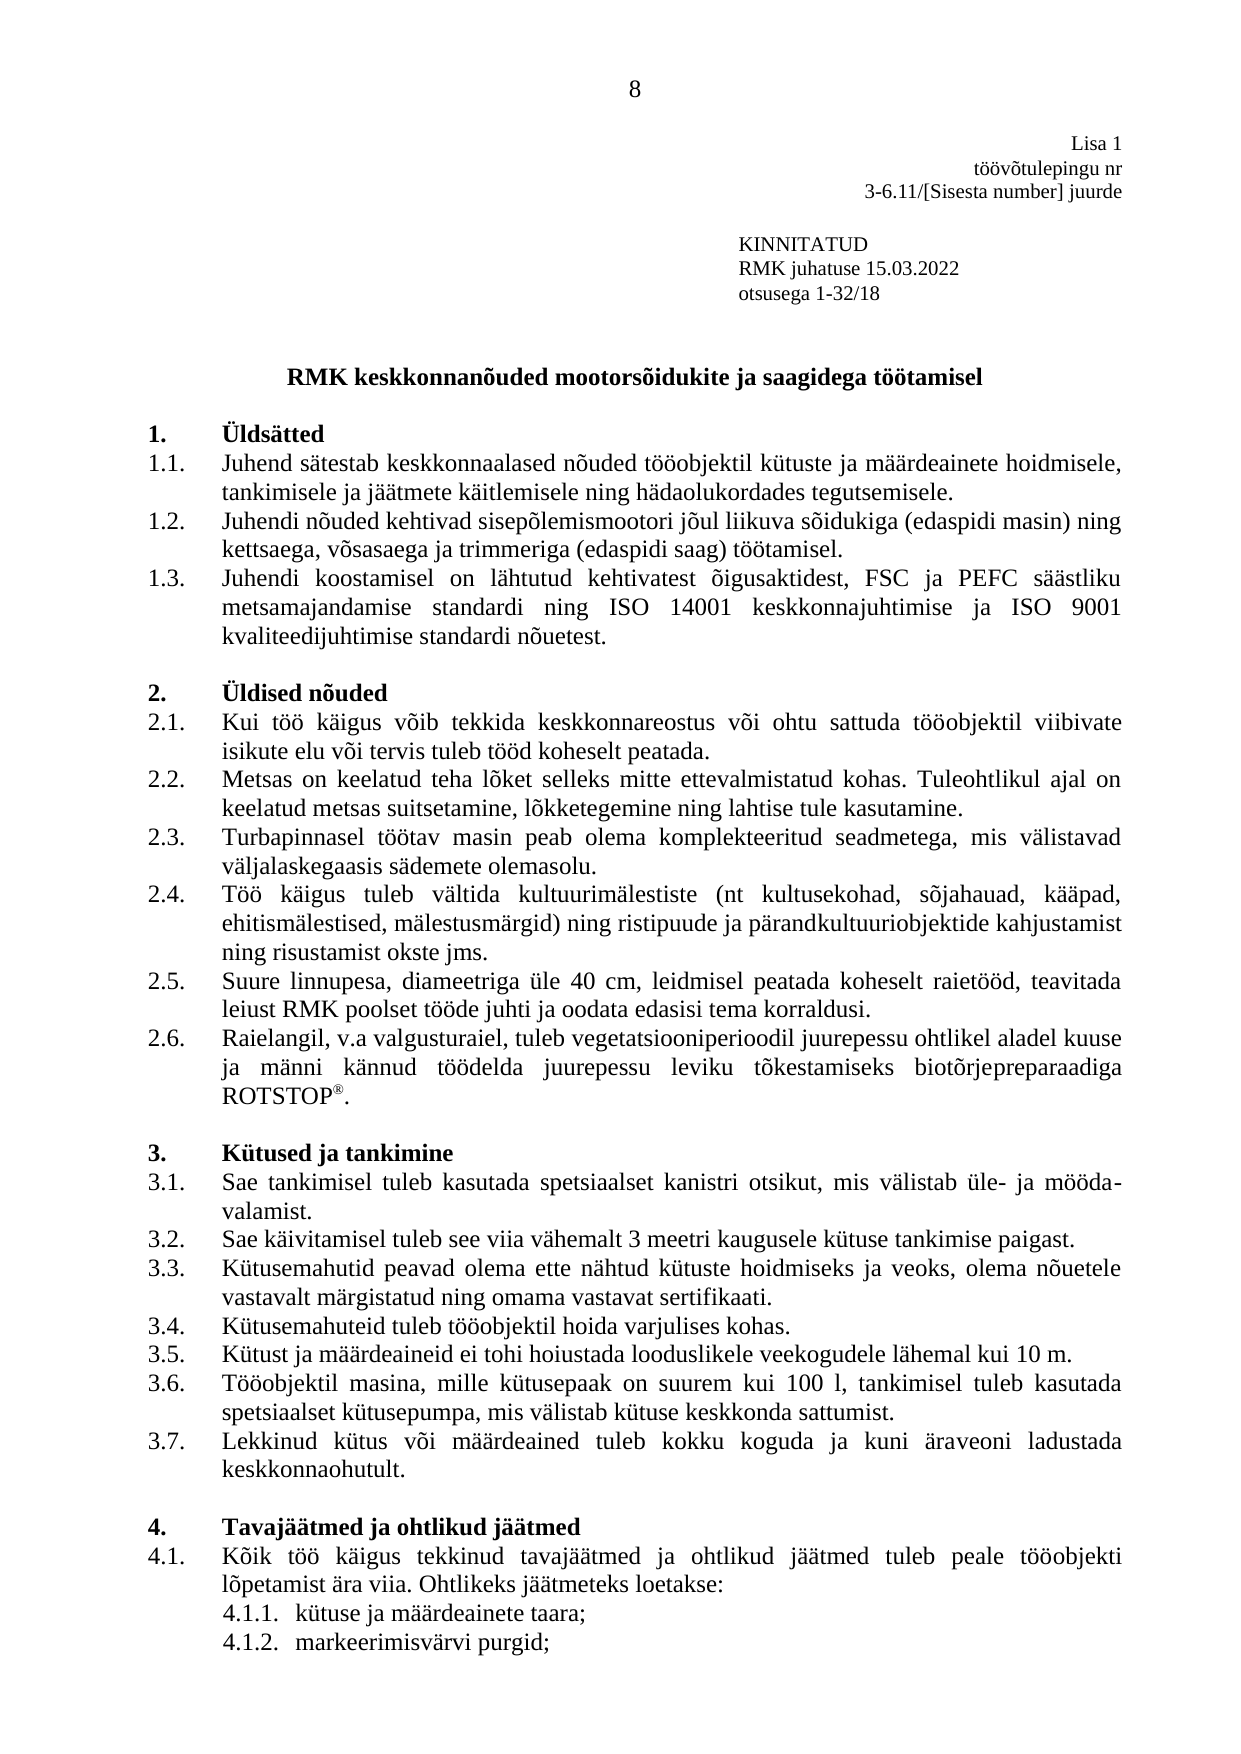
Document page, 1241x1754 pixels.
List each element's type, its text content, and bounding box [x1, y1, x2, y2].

text KINNITATUD [738, 232, 1187, 256]
list kütuse ja määrdeainete taara; [223, 1598, 1122, 1627]
list Juhendi nõuded kehtivad sisepõlemismootori jõul liikuva sõidukiga (edaspidi masin) ning kettsaega, võsasaega ja trimmeriga (edaspidi saag) töötamisel. [148, 506, 1122, 563]
list Sae käivitamisel tuleb see viia vähemalt 3 meetri kaugusele kütuse tankimise paigast. [148, 1224, 1122, 1253]
list Raielangil, v.a valgusturaiel, tuleb vegetatsiooniperioodil juurepessu ohtlikel aladel kuuse ja männi kännud töödelda juurepessu leviku tõkestamiseks biotõrjepreparaadiga ROTSTOP®. [148, 1023, 1122, 1109]
list Juhend sätestab keskkonnaalased nõuded tööobjektil kütuste ja määrdeainete hoidmisele, tankimisele ja jäätmete käitlemisele ning hädaolukordades tegutsemisele. [148, 448, 1122, 506]
list Sae tankimisel tuleb kasutada spetsiaalset kanistri otsikut, mis välistab üle- ja möödavalamist. [148, 1167, 1122, 1224]
list Suure linnupesa, diameetriga üle 40 cm, leidmisel peatada koheselt raietööd, teavitada leiust RMK poolset tööde juhti ja oodata edasisi tema korraldusi. [148, 966, 1122, 1023]
list Kütused ja tankimine [148, 1138, 1122, 1167]
list Juhendi koostamisel on lähtutud kehtivatest õigusaktidest, FSC ja PEFC säästliku metsamajandamise standardi ning ISO 14001 keskkonnajuhtimise ja ISO 9001 kvaliteedijuhtimise standardi nõuetest. [148, 563, 1122, 649]
list Kütusemahutid peavad olema ette nähtud kütuste hoidmiseks ja veoks, olema nõuetele vastavalt märgistatud ning omama vastavat sertifikaati. [148, 1253, 1122, 1311]
list Tööobjektil masina, mille kütusepaak on suurem kui 100 l, tankimisel tuleb kasutada spetsiaalset kütusepumpa, mis välistab kütuse keskkonda sattumist. [148, 1368, 1122, 1426]
text RMK keskkonnanõuded mootorsõidukite ja saagidega töötamisel [148, 362, 1122, 391]
list Kui töö käigus võib tekkida keskkonnareostus või ohtu sattuda tööobjektil viibivate isikute elu või tervis tuleb tööd koheselt peatada. [148, 707, 1122, 764]
text 3-6.11/ juurde [738, 179, 1122, 203]
list markeerimisvärvi purgid; [223, 1627, 1122, 1656]
list Üldised nõuded [148, 678, 1122, 707]
text töövõtulepingu nr [738, 155, 1122, 179]
list Kütust ja määrdeaineid ei tohi hoiustada looduslikele veekogudele lähemal kui 10 m. [148, 1339, 1122, 1368]
text otsusega 1-32/18 [738, 280, 1122, 304]
list Tavajäätmed ja ohtlikud jäätmed [148, 1512, 1122, 1541]
text Lisa 1 [148, 131, 1122, 155]
list Kõik töö käigus tekkinud tavajäätmed ja ohtlikud jäätmed tuleb peale tööobjekti lõpetamist ära viia. Ohtlikeks jäätmeteks loetakse: [148, 1541, 1122, 1598]
list Metsas on keelatud teha lõket selleks mitte ettevalmistatud kohas. Tuleohtlikul ajal on keelatud metsas suitsetamine, lõkketegemine ning lahtise tule kasutamine. [148, 764, 1122, 822]
list Turbapinnasel töötav masin peab olema komplekteeritud seadmetega, mis välistavad väljalaskegaasis sädemete olemasolu. [148, 822, 1122, 879]
text RMK juhatuse 15.03.2022 [738, 256, 1122, 280]
list Üldsätted [148, 419, 1122, 448]
list Töö käigus tuleb vältida kultuurimälestiste (nt kultusekohad, sõjahauad, kääpad, ehitismälestised, mälestusmärgid) ning ristipuude ja pärandkultuuriobjektide kahjustamist ning risustamist okste jms. [148, 879, 1122, 966]
list Lekkinud kütus või määrdeained tuleb kokku koguda ja kuni äraveoni ladustada keskkonnaohutult. [148, 1426, 1122, 1483]
list Kütusemahuteid tuleb tööobjektil hoida varjulises kohas. [148, 1311, 1122, 1339]
